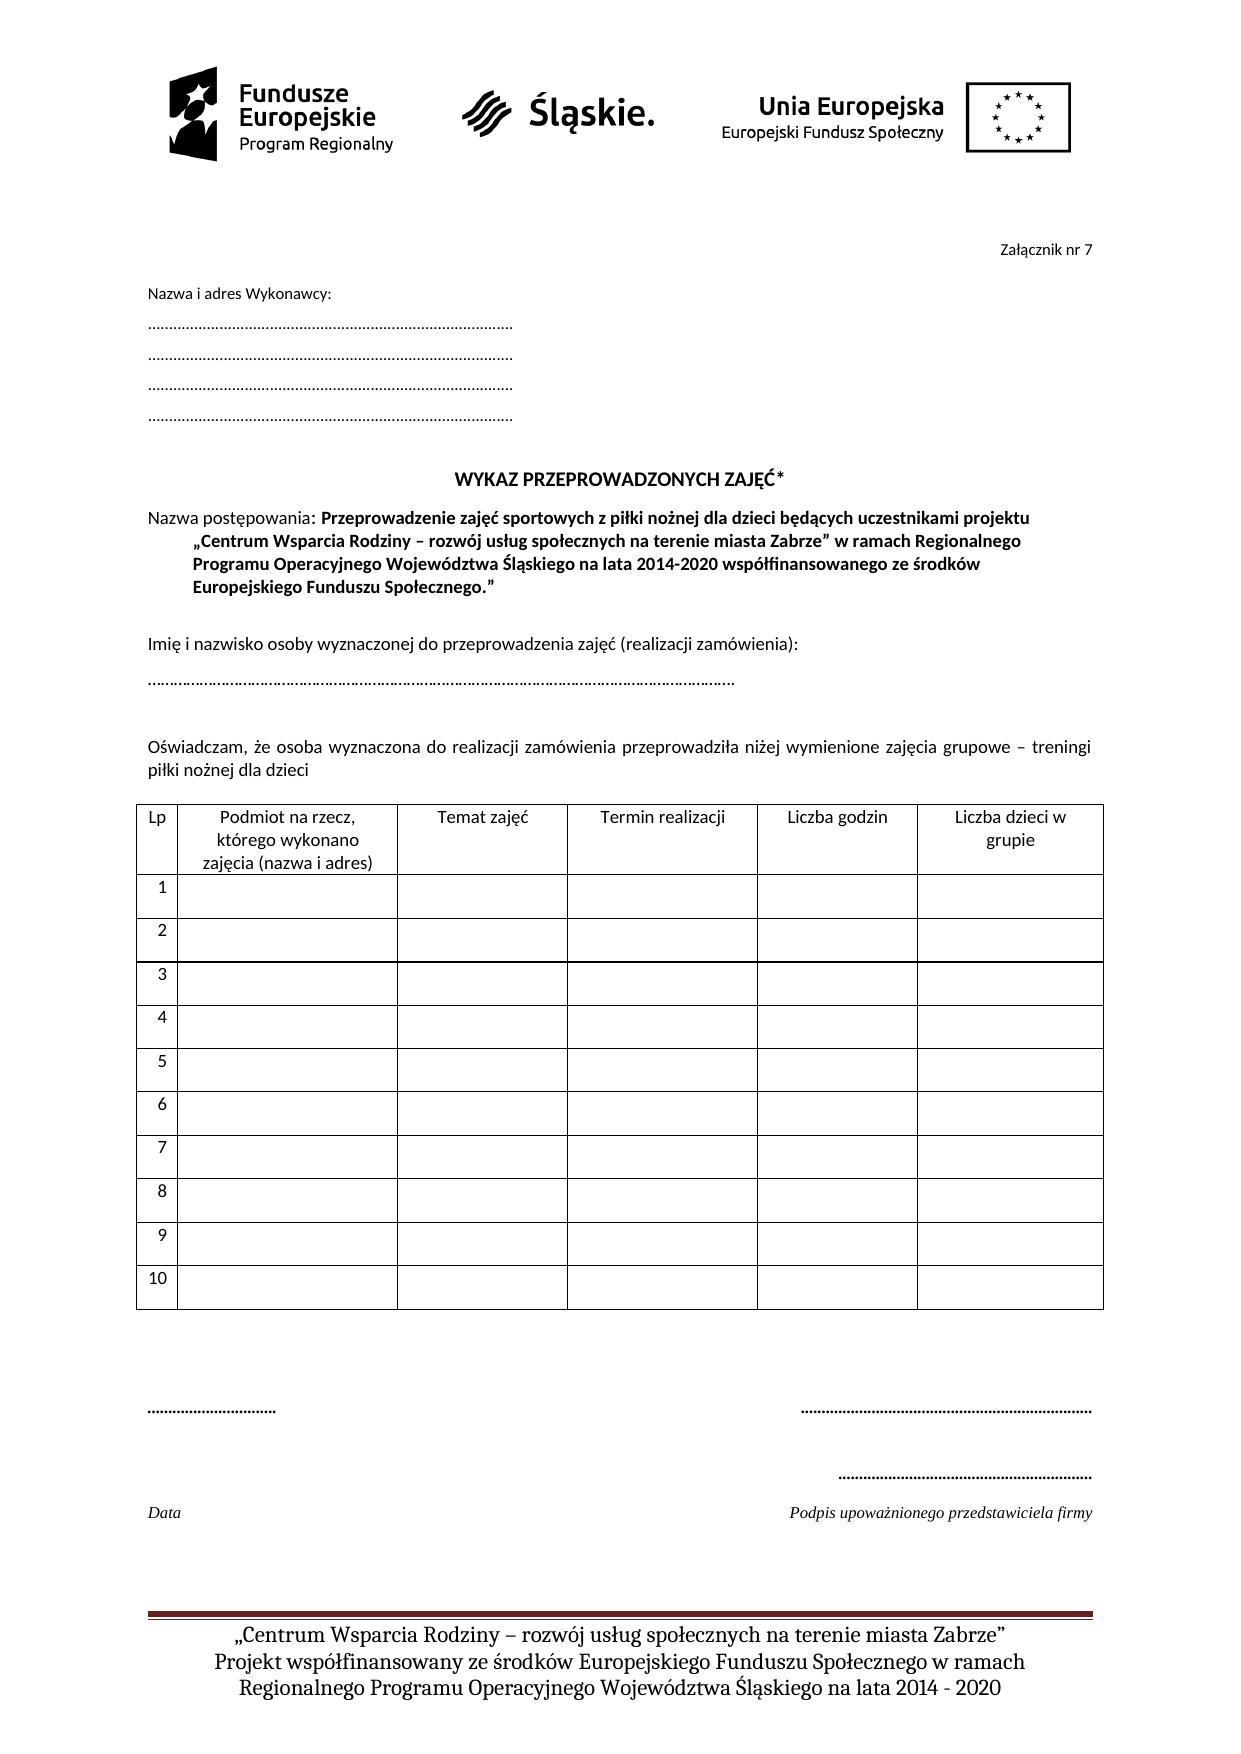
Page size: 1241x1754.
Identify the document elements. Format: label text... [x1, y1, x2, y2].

table_cell [178, 1266, 397, 1309]
list ............................... ...................................................................... [148, 1398, 1093, 1417]
table_cell [178, 963, 397, 1004]
table_cell [918, 1136, 1103, 1178]
table_cell [178, 1092, 397, 1134]
table_cell [758, 963, 917, 1004]
table_cell [758, 1266, 917, 1309]
table_cell [178, 1179, 397, 1222]
list Data Podpis upoważnionego przedstawiciela firmy [148, 1502, 1093, 1522]
table_header Liczba godzin [758, 805, 917, 874]
table_cell [918, 1006, 1103, 1048]
table_cell [918, 1266, 1103, 1309]
table_cell [178, 1136, 397, 1178]
list ....................................................................................... [148, 374, 1093, 395]
table_cell [178, 1049, 397, 1091]
table_cell [758, 875, 917, 917]
table_cell [398, 1223, 567, 1265]
table_header Lp [137, 805, 177, 874]
list Załącznik nr 7 [148, 239, 1093, 259]
table_cell [918, 963, 1103, 1004]
table_cell [568, 1136, 757, 1178]
list Oświadczam, że osoba wyznaczona do realizacji zamówienia przeprowadziła niżej wymienione zajęcia grupowe – treningi piłki nożnej dla dzieci [148, 736, 1093, 781]
table_cell [568, 1049, 757, 1091]
table_cell [568, 963, 757, 1004]
table_cell 5 [137, 1049, 177, 1091]
table_cell [758, 1092, 917, 1134]
table_cell [398, 1092, 567, 1134]
list Nazwa i adres Wykonawcy: [148, 283, 1093, 303]
table_cell [398, 1266, 567, 1309]
table_header Temat zajęć [398, 805, 567, 874]
table_header Podmiot na rzecz, którego wykonano zajęcia (nazwa i adres) [178, 805, 397, 874]
table_cell 1 [137, 875, 177, 917]
list ………………………………………………………………………………………………………………………. [148, 667, 1093, 690]
table_cell 10 [137, 1266, 177, 1309]
table_cell [758, 1006, 917, 1048]
table_cell [758, 1136, 917, 1178]
table_cell 7 [137, 1136, 177, 1178]
table_cell [568, 1266, 757, 1309]
table_cell 2 [137, 919, 177, 961]
table_cell [178, 875, 397, 917]
table_cell 3 [137, 963, 177, 1004]
table_cell [568, 1092, 757, 1134]
list ............................................................. [148, 1417, 1093, 1502]
table_cell [568, 1223, 757, 1265]
table_cell [918, 919, 1103, 961]
table_cell [918, 1179, 1103, 1222]
table_cell [568, 919, 757, 961]
list ....................................................................................... [148, 344, 1093, 364]
table_cell [398, 1006, 567, 1048]
table_cell [918, 1092, 1103, 1134]
table_cell [758, 1179, 917, 1222]
table_header Liczba dzieci w grupie [918, 805, 1103, 874]
table_cell [178, 1223, 397, 1265]
list ....................................................................................... [148, 314, 1093, 334]
table_cell [758, 919, 917, 961]
table_cell [178, 1006, 397, 1048]
table_cell [918, 875, 1103, 917]
list Imię i nazwisko osoby wyznaczonej do przeprowadzenia zajęć (realizacji zamówienia): [148, 632, 1093, 655]
table_cell [178, 919, 397, 961]
picture [147, 44, 1093, 183]
table_header Termin realizacji [568, 805, 757, 874]
table_cell [568, 875, 757, 917]
table_cell [398, 1136, 567, 1178]
table_cell [398, 875, 567, 917]
table_cell [398, 963, 567, 1004]
table_cell [398, 1049, 567, 1091]
list Nazwa postępowania: Przeprowadzenie zajęć sportowych z piłki nożnej dla dzieci będących uczestnikami projektu „Centrum Wsparcia Rodziny – rozwój usług społecznych na terenie miasta Zabrze” w ramach Regionalnego Programu Operacyjnego Województwa Śląskiego na lata 2014-2020 współfinansowanego ze środków Europejskiego Funduszu Społecznego.” [148, 504, 1093, 598]
table_cell [918, 1223, 1103, 1265]
list WYKAZ PRZEPROWADZONYCH ZAJĘĆ* [148, 466, 1093, 491]
table_cell [398, 919, 567, 961]
table_cell 8 [137, 1179, 177, 1222]
table_cell 9 [137, 1223, 177, 1265]
table_cell [918, 1049, 1103, 1091]
table_cell [568, 1006, 757, 1048]
table_cell [758, 1049, 917, 1091]
table_cell 6 [137, 1092, 177, 1134]
list ....................................................................................... [148, 405, 1093, 425]
table_cell [568, 1179, 757, 1222]
table_cell [398, 1179, 567, 1222]
table_cell [758, 1223, 917, 1265]
table_cell 4 [137, 1006, 177, 1048]
